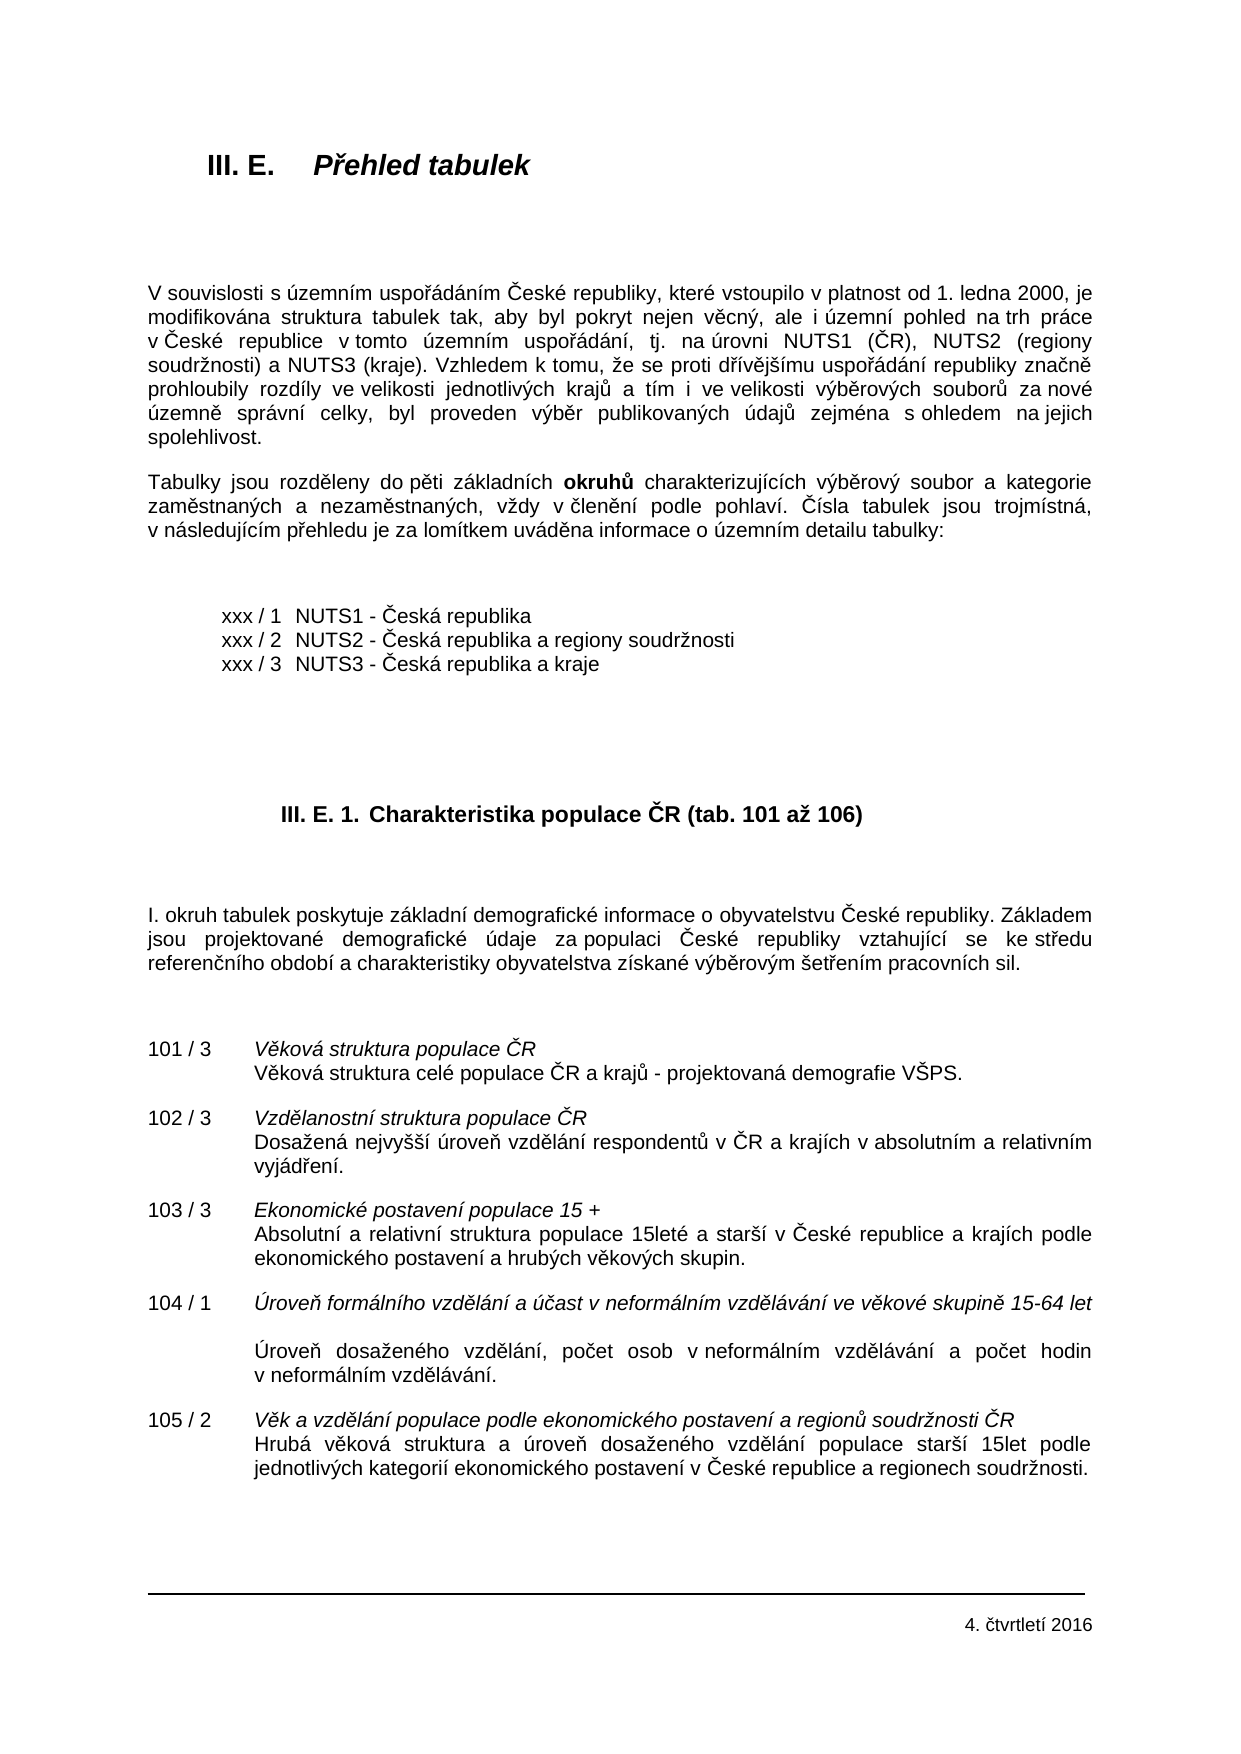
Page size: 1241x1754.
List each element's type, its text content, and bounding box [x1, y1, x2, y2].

text Absolutní a relativní struktura populace 15leté a starší v České republice a krajích podle ekonomického postavení a hrubých věkových skupin. [254, 1222, 1092, 1270]
text Věková struktura celé populace ČR a krajů - projektovaná demografie VŠPS. [254, 1061, 1092, 1085]
text 102 / 3 Vzdělanostní struktura populace ČR [148, 1106, 1092, 1129]
text 105 / 2 Věk a vzdělání populace podle ekonomického postavení a regionů soudržnosti ČR [148, 1408, 1092, 1432]
text Hrubá věková struktura a úroveň dosaženého vzdělání populace starší 15let podle jednotlivých kategorií ekonomického postavení v České republice a regionech soudržnosti. [254, 1432, 1092, 1479]
text xxx / 1 NUTS1 - Česká republika [148, 604, 1092, 628]
text 103 / 3 Ekonomické postavení populace 15 + [148, 1198, 1092, 1222]
text Dosažená nejvyšší úroveň vzdělání respondentů v ČR a krajích v absolutním a relativním vyjádření. [254, 1129, 1092, 1177]
list Přehled tabulek [207, 148, 1092, 181]
text 101 / 3 Věková struktura populace ČR [148, 1037, 1092, 1061]
text Úroveň dosaženého vzdělání, počet osob v neformálním vzdělávání a počet hodin v neformálním vzdělávání. [254, 1339, 1092, 1387]
text 104 / 1 Úroveň formálního vzdělání a účast v neformálním vzdělávání ve věkové skupině 15-64 let [148, 1291, 1092, 1339]
text xxx / 2 NUTS2 - Česká republika a regiony soudržnosti [148, 628, 1092, 652]
list Charakteristika populace ČR (tab. 101 až 106) [281, 801, 1092, 827]
text V souvislosti s územním uspořádáním České republiky, které vstoupilo v platnost od 1. ledna 2000, je modifikována struktura tabulek tak, aby byl pokryt nejen věcný, ale i územní pohled na trh práce v České republice v tomto územním uspořádání, tj. na úrovni NUTS1 (ČR), NUTS2 (regiony soudržnosti) a NUTS3 (kraje). Vzhledem k tomu, že se proti dřívějšímu uspořádání republiky značně prohloubily rozdíly ve velikosti jednotlivých krajů a tím i ve velikosti výběrových souborů za nové územně správní celky, byl proveden výběr publikovaných údajů zejména s ohledem na jejich spolehlivost. [148, 281, 1092, 449]
text xxx / 3 NUTS3 - Česká republika a kraje [148, 652, 1092, 676]
text Tabulky jsou rozděleny do pěti základních okruhů charakterizujících výběrový soubor a kategorie zaměstnaných a nezaměstnaných, vždy v členění podle pohlaví. Čísla tabulek jsou trojmístná, v následujícím přehledu je za lomítkem uváděna informace o územním detailu tabulky: [148, 470, 1092, 542]
text I. okruh tabulek poskytuje základní demografické informace o obyvatelstvu České republiky. Základem jsou projektované demografické údaje za populaci České republiky vztahující se ke středu referenčního období a charakteristiky obyvatelstva získané výběrovým šetřením pracovních sil. [148, 902, 1092, 974]
